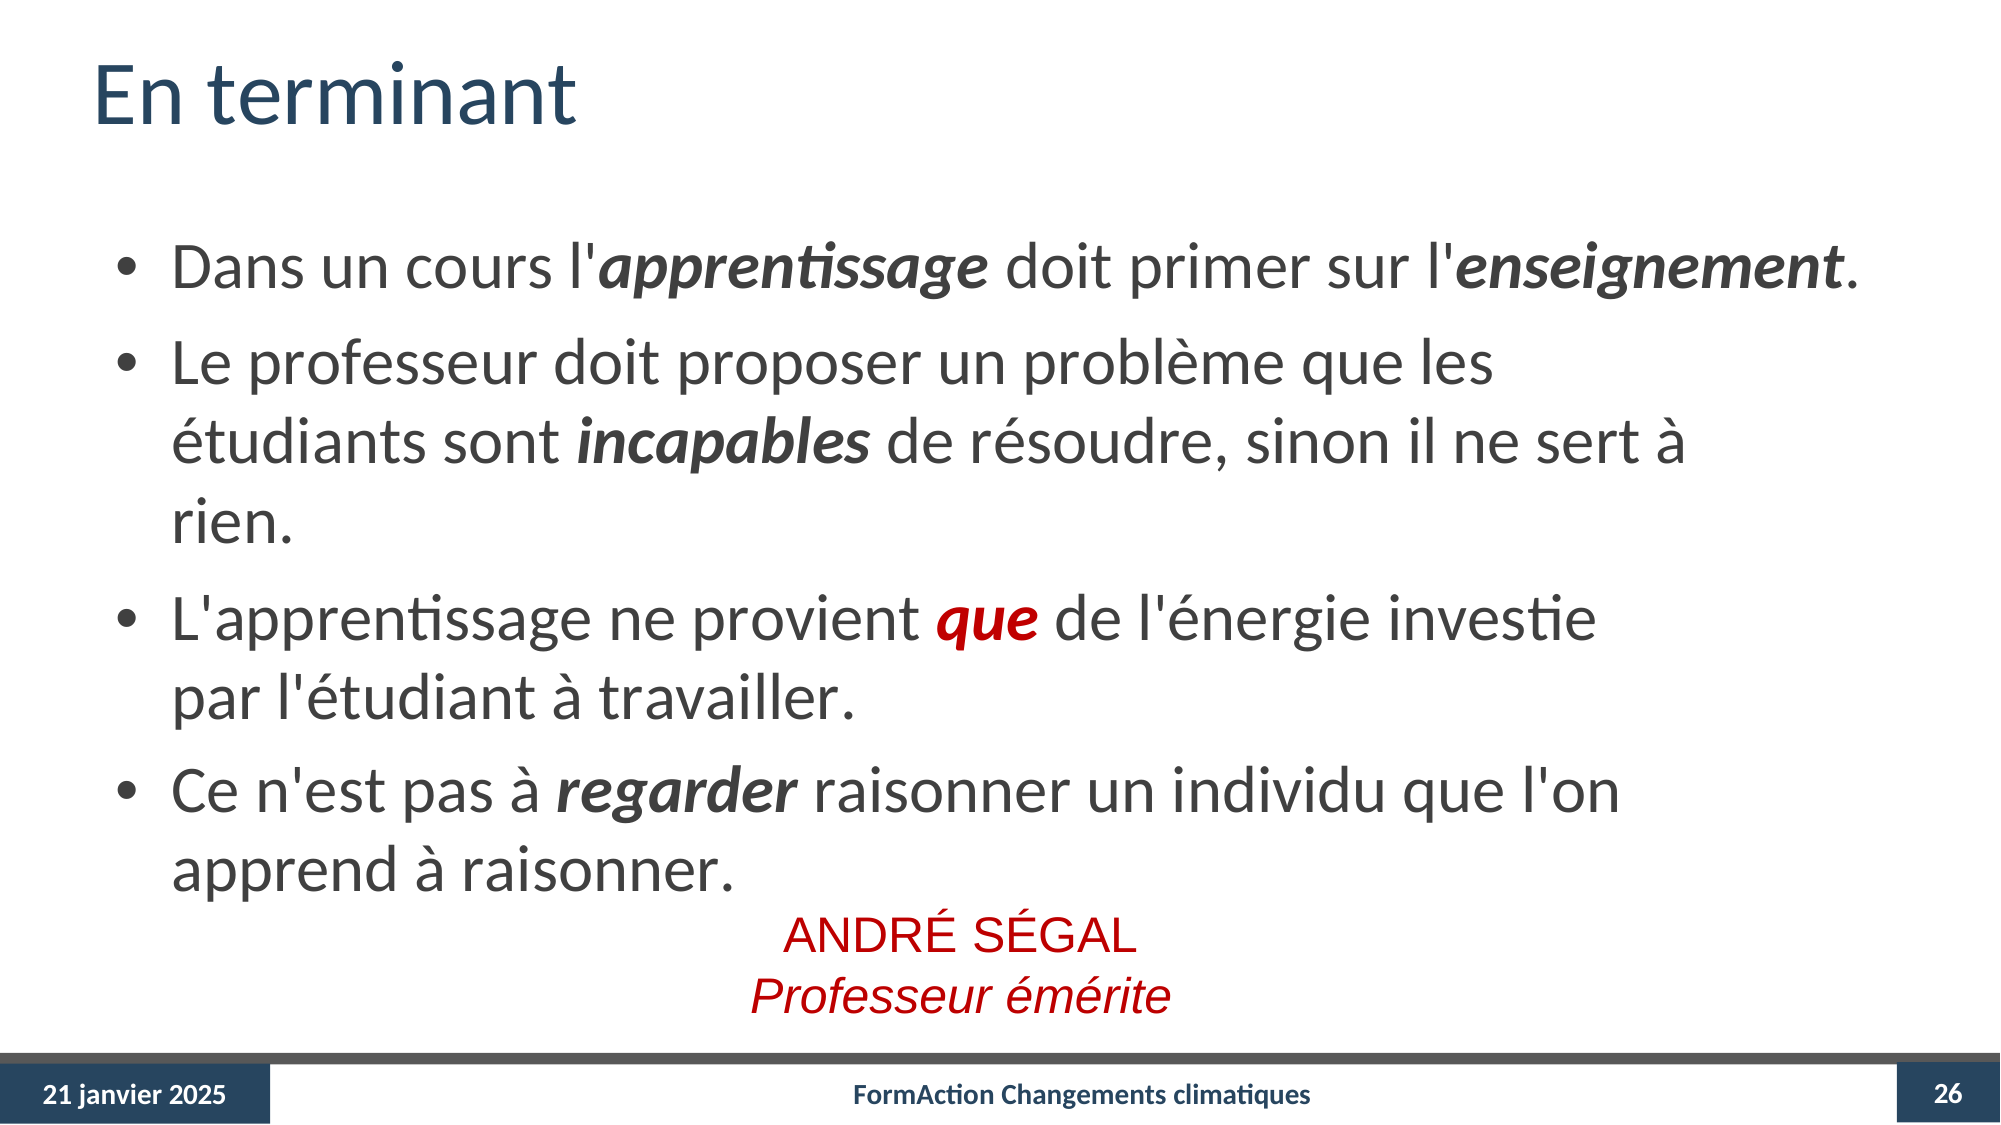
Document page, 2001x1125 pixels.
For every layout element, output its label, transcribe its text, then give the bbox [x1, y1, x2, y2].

text ANDRÉ SÉGAL [642, 908, 1279, 964]
subtitle En terminant [93, 44, 2000, 144]
list Le professeur doit proposer un problème que les étudiants sont incapables de résoudre, sinon il ne sert à rien. [115, 321, 1761, 560]
list Dans un cours l'apprentissage doit primer sur l'enseignement. [115, 224, 2000, 305]
list L'apprentissage ne provient que de l'énergie investie par l'étudiant à travailler. [115, 577, 1698, 736]
list Ce n'est pas à regarder raisonner un individu que l'on apprend à raisonner. [115, 748, 1864, 908]
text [642, 966, 1279, 1024]
